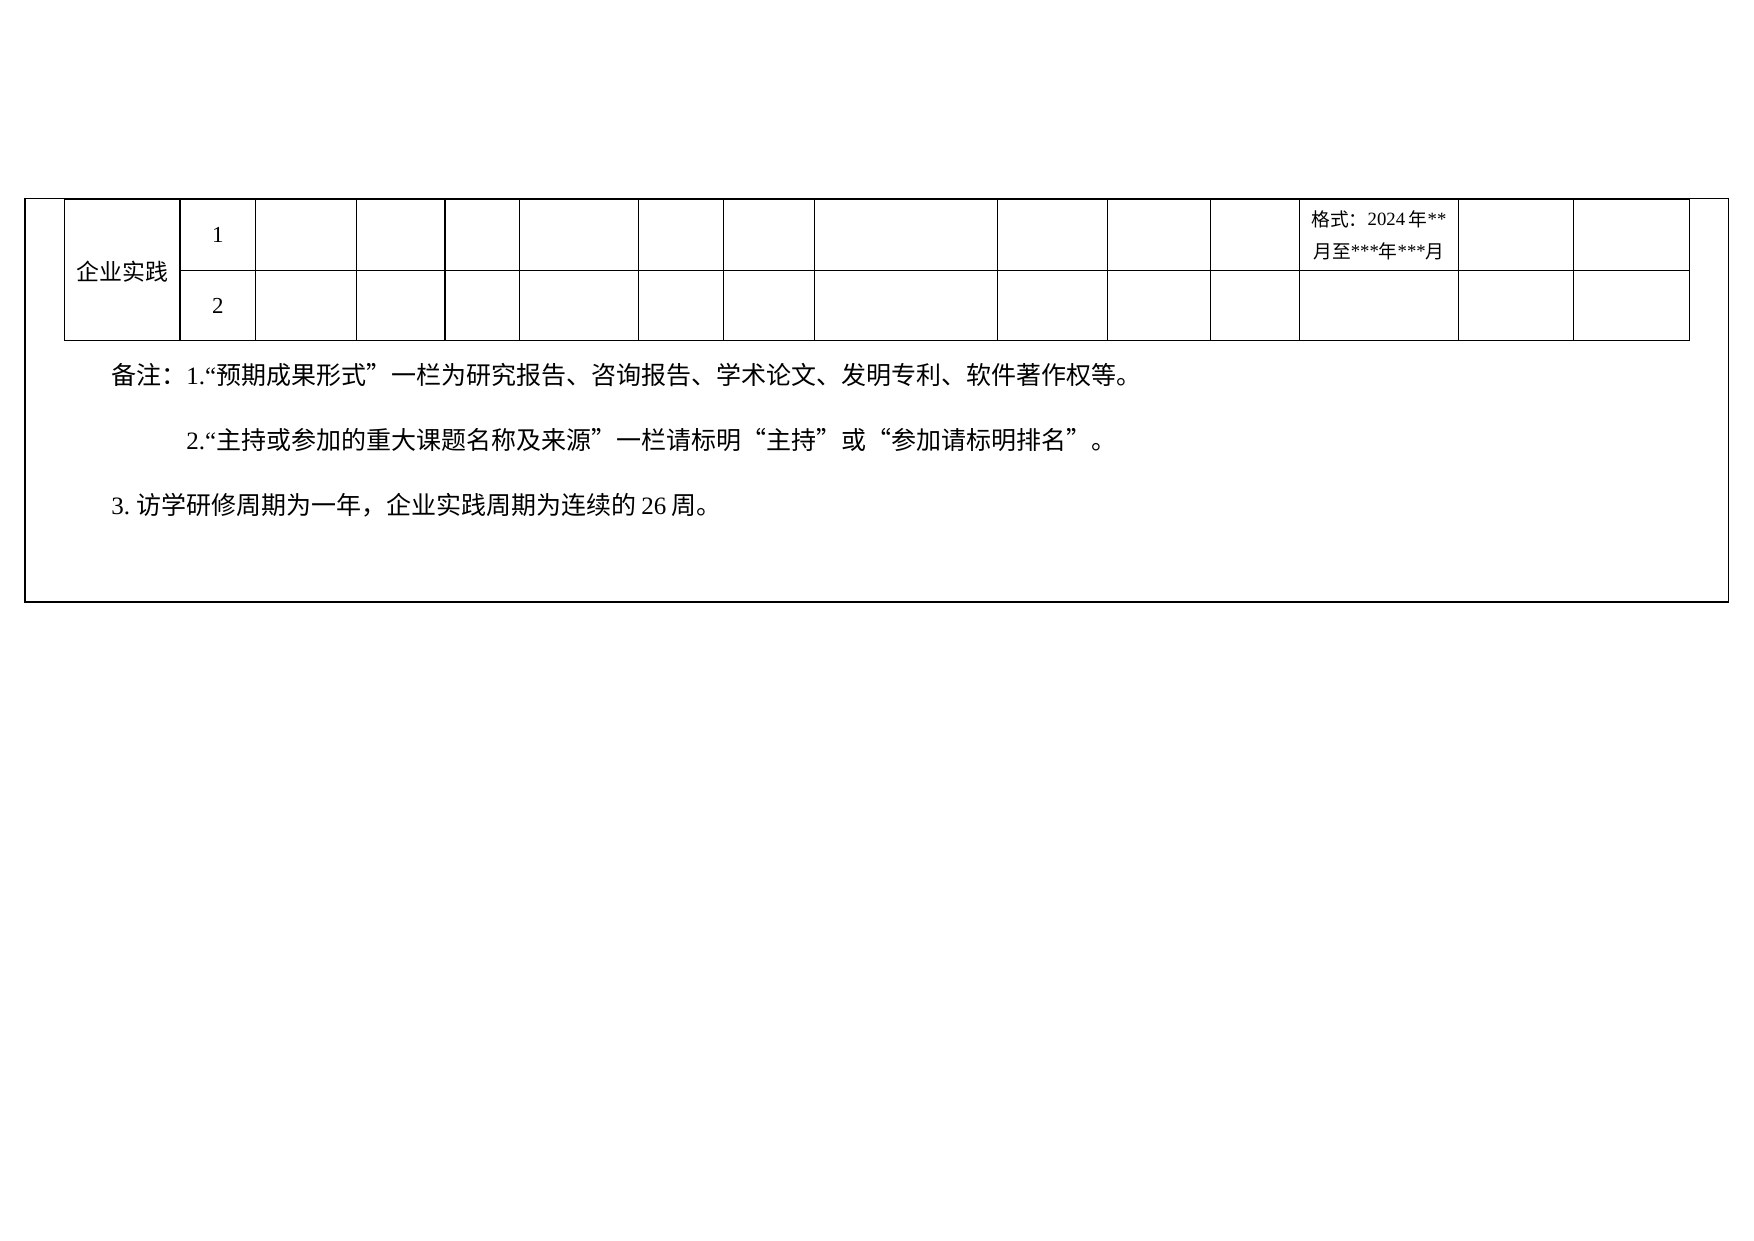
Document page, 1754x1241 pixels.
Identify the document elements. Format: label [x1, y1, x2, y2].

table_header [26, 199, 1728, 601]
